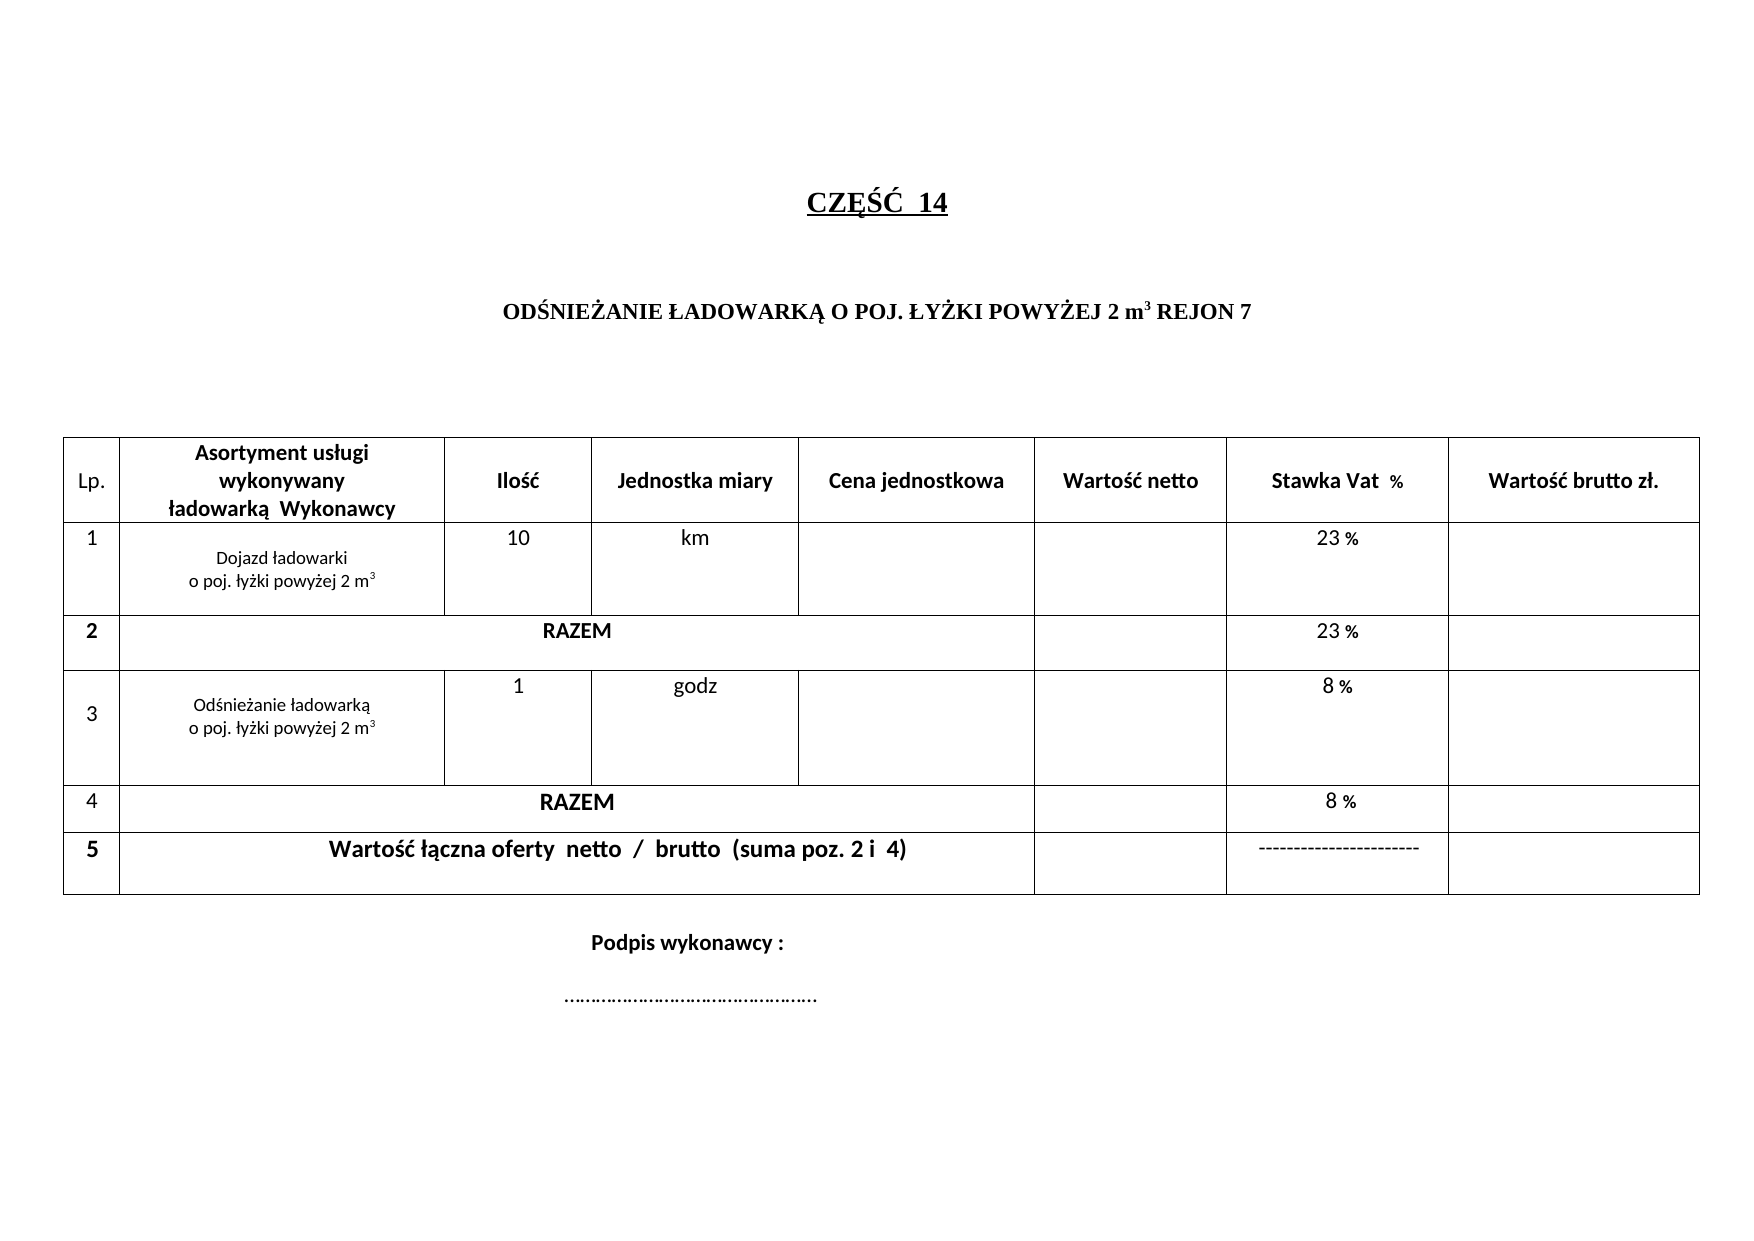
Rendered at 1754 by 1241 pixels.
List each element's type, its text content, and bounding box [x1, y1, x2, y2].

table_header Jednostka miary [592, 438, 798, 522]
table_header Asortyment usługi wykonywany ładowarką Wykonawcy [120, 438, 444, 522]
table_cell [1035, 523, 1226, 615]
table_cell 3 [64, 671, 119, 785]
table_cell 23 % [1227, 616, 1448, 670]
table_cell ----------------------- [1227, 833, 1448, 894]
table_cell km [592, 523, 798, 615]
table_cell [1449, 616, 1699, 670]
table_cell [799, 671, 1034, 785]
table_header Wartość netto [1035, 438, 1226, 522]
table_cell 8 % [1227, 786, 1448, 832]
table_cell 23 % [1227, 523, 1448, 615]
table_cell RAZEM [120, 616, 1034, 670]
table_cell [1449, 523, 1699, 615]
table_cell [1035, 786, 1226, 832]
table_cell 1 [445, 671, 591, 785]
table_header Lp. [64, 438, 119, 522]
text ………………………………………… [75, 981, 1679, 1009]
table_cell 1 [64, 523, 119, 615]
table_cell Dojazd ładowarki o poj. łyżki powyżej 2 m3 [120, 523, 444, 615]
table_cell [799, 523, 1034, 615]
table_cell 8 % [1227, 671, 1448, 785]
table_cell [1449, 786, 1699, 832]
table_header Cena jednostkowa [799, 438, 1034, 522]
table_header Ilość [445, 438, 591, 522]
table_cell [1035, 671, 1226, 785]
table_cell 10 [445, 523, 591, 615]
list Podpis wykonawcy : [519, 928, 1679, 956]
table_cell 4 [64, 786, 119, 832]
text ODŚNIEŻANIE ŁADOWARKĄ O POJ. ŁYŻKI POWYŻEJ 2 m3 REJON 7 [75, 298, 1679, 324]
table_cell godz [592, 671, 798, 785]
table_cell 5 [64, 833, 119, 894]
table_cell RAZEM [120, 786, 1034, 832]
table_cell 2 [64, 616, 119, 670]
table_cell [1449, 671, 1699, 785]
table_cell [1449, 833, 1699, 894]
table_header Stawka Vat % [1227, 438, 1448, 522]
table_cell [1035, 833, 1226, 894]
text CZĘŚĆ 14 [75, 185, 1679, 219]
table_cell Wartość łączna oferty netto / brutto (suma poz. 2 i 4) [120, 833, 1034, 894]
table_cell Odśnieżanie ładowarką o poj. łyżki powyżej 2 m3 [120, 671, 444, 785]
table_cell [1035, 616, 1226, 670]
table_header Wartość brutto zł. [1449, 438, 1699, 522]
